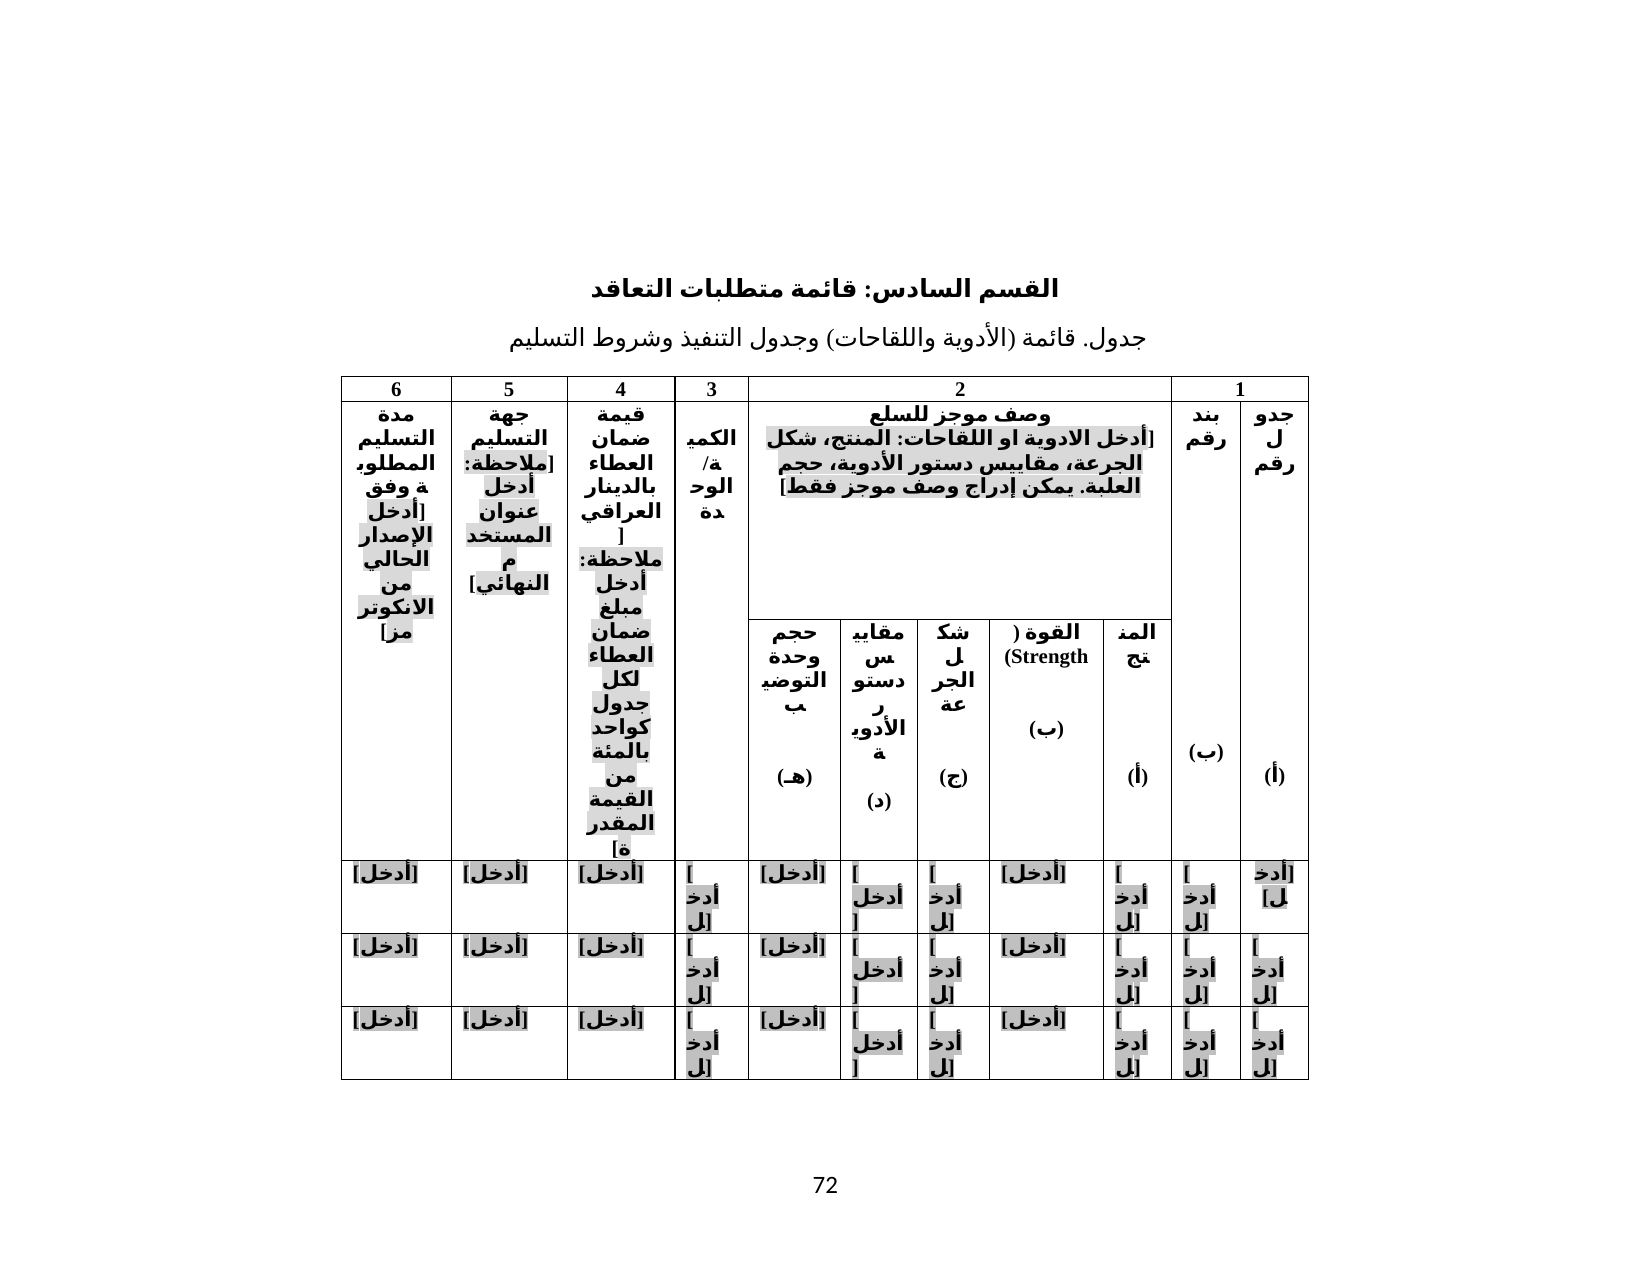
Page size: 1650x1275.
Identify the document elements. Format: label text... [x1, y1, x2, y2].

table_cell [أدخل] [1122, 1007, 1171, 1079]
table_cell [أدخل] [342, 1007, 451, 1079]
table_cell [أدخل] [568, 934, 674, 1006]
table_cell [أدخل] [1190, 934, 1240, 1006]
table_cell مدة التسليم المطلوبة وفق [أدخل الإصدار الحالي من الانكوترمز] [342, 402, 451, 859]
table_cell شكل الجرعة (ج) [918, 620, 989, 859]
table_cell [أدخل] [1104, 861, 1171, 933]
table_cell [أدخل] [568, 1007, 674, 1079]
table_cell [أدخل] [342, 861, 451, 933]
table_cell [أدخل] [749, 934, 840, 1006]
table_header 5 [452, 377, 567, 401]
table_cell [أدخل] [749, 861, 840, 933]
table_header 1 [1172, 377, 1308, 401]
table_cell [أدخل] [1241, 861, 1308, 933]
table_cell [أدخل] [452, 934, 567, 1006]
table_cell [أدخل] [1259, 934, 1308, 1006]
table_cell [أدخل] [936, 1007, 989, 1079]
table_cell [أدخل] [936, 934, 989, 1006]
table_cell [أدخل] [1172, 861, 1240, 933]
table_cell [أدخل] [1190, 1007, 1240, 1079]
table_cell [أدخل] [693, 1007, 748, 1079]
table_cell [أدخل] [841, 861, 917, 933]
table_cell [أدخل] [342, 934, 451, 1006]
table_cell [أدخل] [693, 934, 748, 1006]
table_header 3 [676, 377, 748, 401]
table_cell قيمة ضمان العطاء بالدينار العراقي [ملاحظة: أدخل مبلغ ضمان العطاء لكل جدول كواحد بالمئة من القيمة المقدرة] [568, 402, 674, 859]
table_cell [أدخل] [990, 861, 1103, 933]
table_cell [أدخل] [990, 934, 1103, 1006]
table_cell [أدخل] [918, 861, 989, 933]
table_cell [أدخل] [452, 861, 567, 933]
table_cell [أدخل] [452, 1007, 567, 1079]
table_cell الكمية/ الوحدة [676, 402, 748, 859]
text القسم السادس: قائمة متطلبات التعاقد [180, 274, 1470, 302]
table_cell [أدخل] [1122, 934, 1171, 1006]
table_cell جهة التسليم [ملاحظة: أدخل عنوان المستخدم النهائي] [452, 402, 567, 859]
table_cell [أدخل] [859, 1007, 917, 1079]
table_cell [أدخل] [859, 934, 917, 1006]
table_cell حجم وحدة التوضيب (هـ) [749, 620, 840, 859]
table_cell جدول رقم (أ) [1241, 402, 1308, 859]
table_header 6 [342, 377, 451, 401]
table_cell [أدخل] [568, 861, 674, 933]
table_cell المنتج (أ) [1104, 620, 1171, 859]
table_cell القوة (Strength) (ب) [990, 620, 1103, 859]
table_header 2 [749, 377, 1171, 401]
table_cell بند رقم (ب) [1172, 402, 1240, 859]
table_cell مقاييس دستور الأدوية (د) [841, 620, 917, 859]
text جدول. قائمة (الأدوية واللقاحات) وجدول التنفيذ وشروط التسليم [180, 323, 1470, 352]
table_cell [أدخل] [1259, 1007, 1308, 1079]
table_cell [أدخل] [749, 1007, 840, 1079]
table_header 4 [568, 377, 674, 401]
table_cell [أدخل] [676, 861, 748, 933]
table_cell [أدخل] [990, 1007, 1103, 1079]
table_cell وصف موجز للسلع [أدخل الادوية او اللقاحات: المنتج، شكل الجرعة، مقاييس دستور الأدوية، حجم العلبة. يمكن إدراج وصف موجز فقط] [749, 402, 1171, 619]
